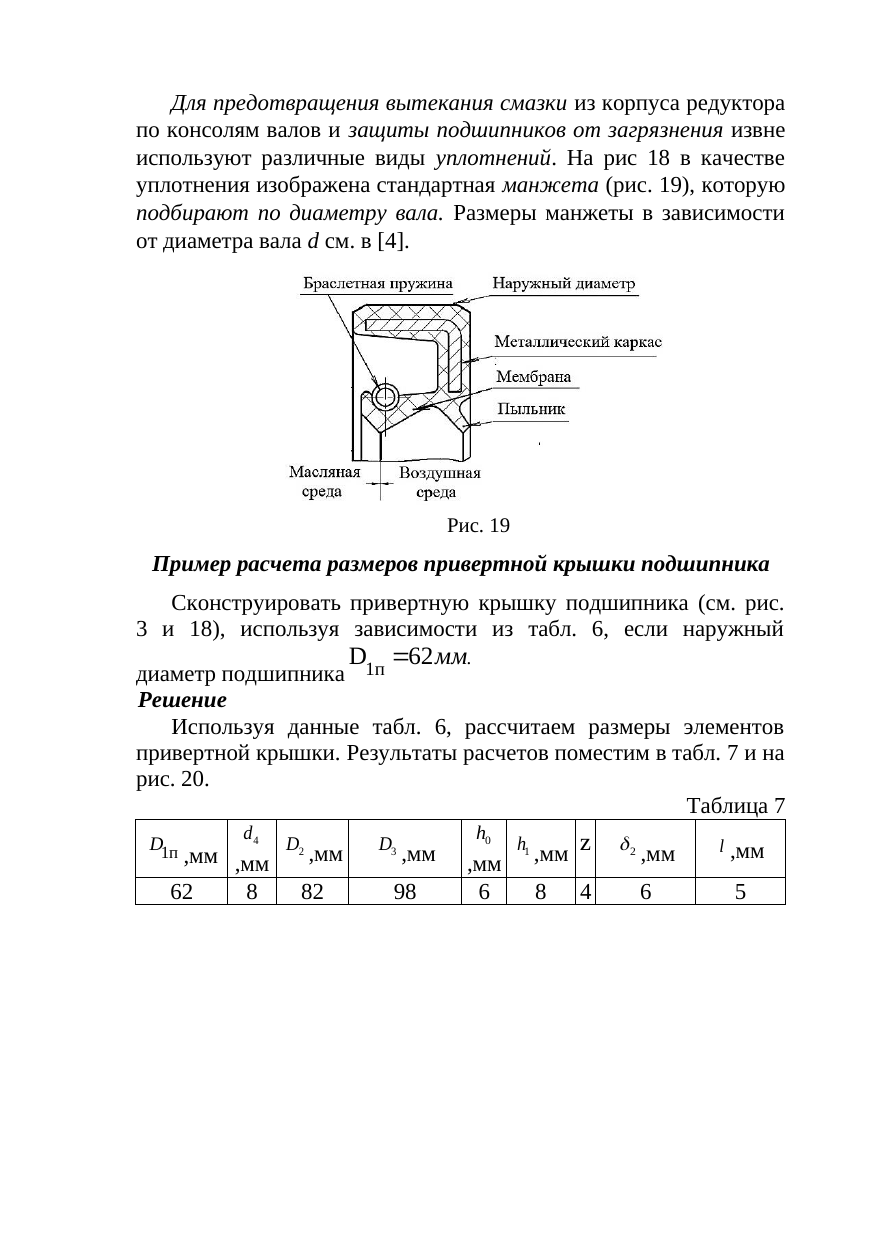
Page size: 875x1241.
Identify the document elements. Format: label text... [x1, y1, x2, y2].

table_header ,мм [596, 820, 695, 877]
table_cell 6 [462, 878, 506, 904]
text Рис. 19 [136, 513, 785, 537]
table_header [576, 820, 595, 877]
text Решение [136, 686, 785, 713]
table_header ,мм [507, 820, 575, 877]
table_cell 4 [576, 878, 595, 904]
picture [285, 266, 672, 505]
table_cell 8 [507, 878, 575, 904]
text Используя данные табл. 6, рассчитаем размеры элементов привертной крышки. Результаты расчетов поместим в табл. 7 и на рис. 20. [136, 713, 785, 792]
table_cell 82 [277, 878, 348, 904]
table_header ,мм [696, 820, 785, 877]
table_cell 98 [349, 878, 461, 904]
table_header ,мм [462, 820, 506, 877]
text Для предотвращения вытекания смазки из корпуса редуктора по консолям валов и защиты подшипников от загрязнения извне используют различные виды уплотнений. На рис 18 в качестве уплотнения изображена стандартная манжета (рис. 19), которую подбирают по диаметру вала. Размеры манжеты в зависимости от диаметра вала d см. в [4]. [136, 89, 785, 253]
text Сконструировать привертную крышку подшипника (см. рис. 3 и 18), используя зависимости из табл. 6, если наружный диаметр подшипника [136, 589, 785, 686]
table_header ,мм [349, 820, 461, 877]
table_header ,мм [136, 820, 227, 877]
table_cell 5 [696, 878, 785, 904]
table_cell 8 [228, 878, 276, 904]
table_header ,мм [277, 820, 348, 877]
text Таблица 7 [136, 792, 785, 818]
table_cell 6 [596, 878, 695, 904]
text Пример расчета размеров привертной крышки подшипника [136, 550, 785, 577]
table_cell 62 [136, 878, 227, 904]
table_header ,мм [228, 820, 276, 877]
